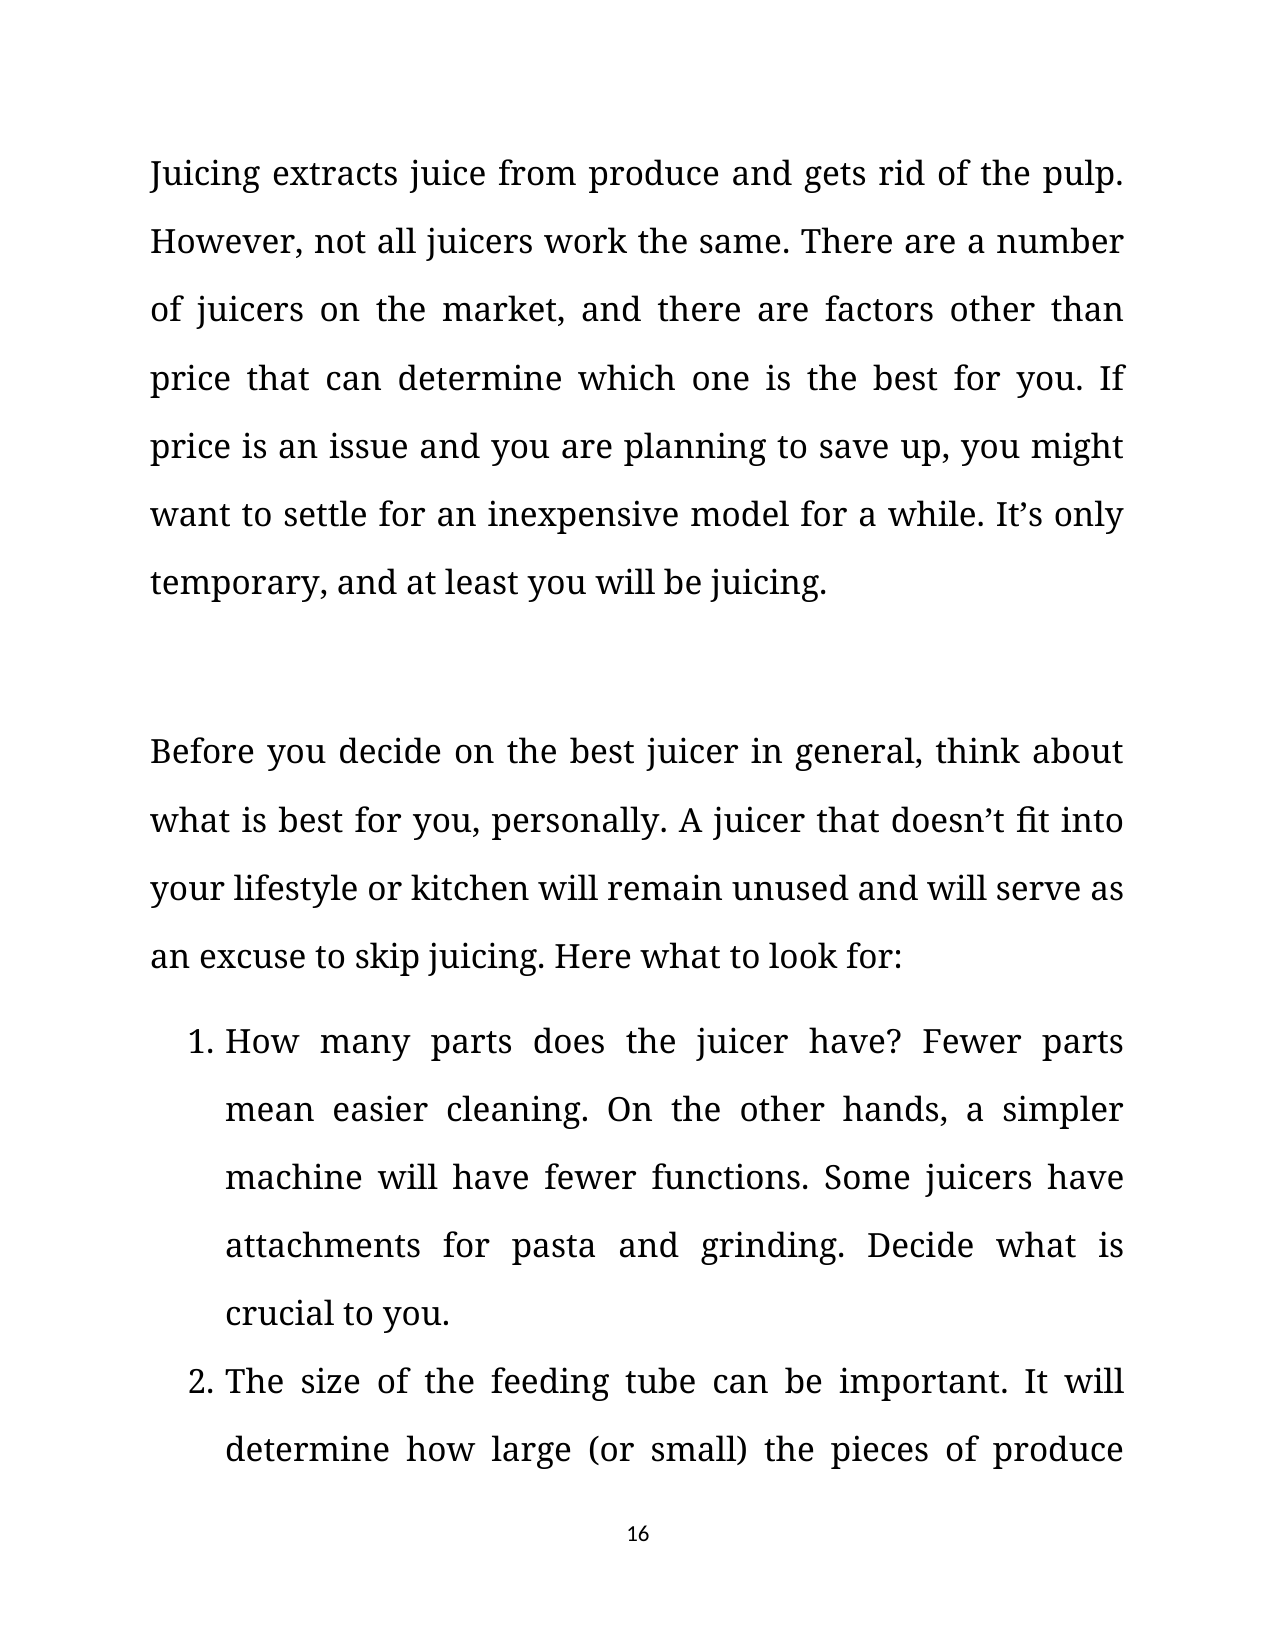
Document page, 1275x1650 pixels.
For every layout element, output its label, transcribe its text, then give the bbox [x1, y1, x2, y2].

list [187, 1358, 1125, 1472]
text Juicing extracts juice from produce and gets rid of the pulp. However, not all juicers work the same. There are a number of juicers on the market, and there are factors other than price that can determine which one is the best for you. If price is an issue and you are planning to save up, you might want to settle for an inexpensive model for a while. It’s only temporary, and at least you will be juicing. [150, 150, 1125, 604]
text Before you decide on the best juicer in general, think about what is best for you, personally. A juicer that doesn’t fit into your lifestyle or kitchen will remain unused and will serve as an excuse to skip juicing. Here what to look for: [150, 728, 1125, 978]
list How many parts does the juicer have? Fewer parts mean easier cleaning. On the other hands, a simpler machine will have fewer functions. Some juicers have attachments for pasta and grinding. Decide what is crucial to you. [187, 1017, 1125, 1335]
